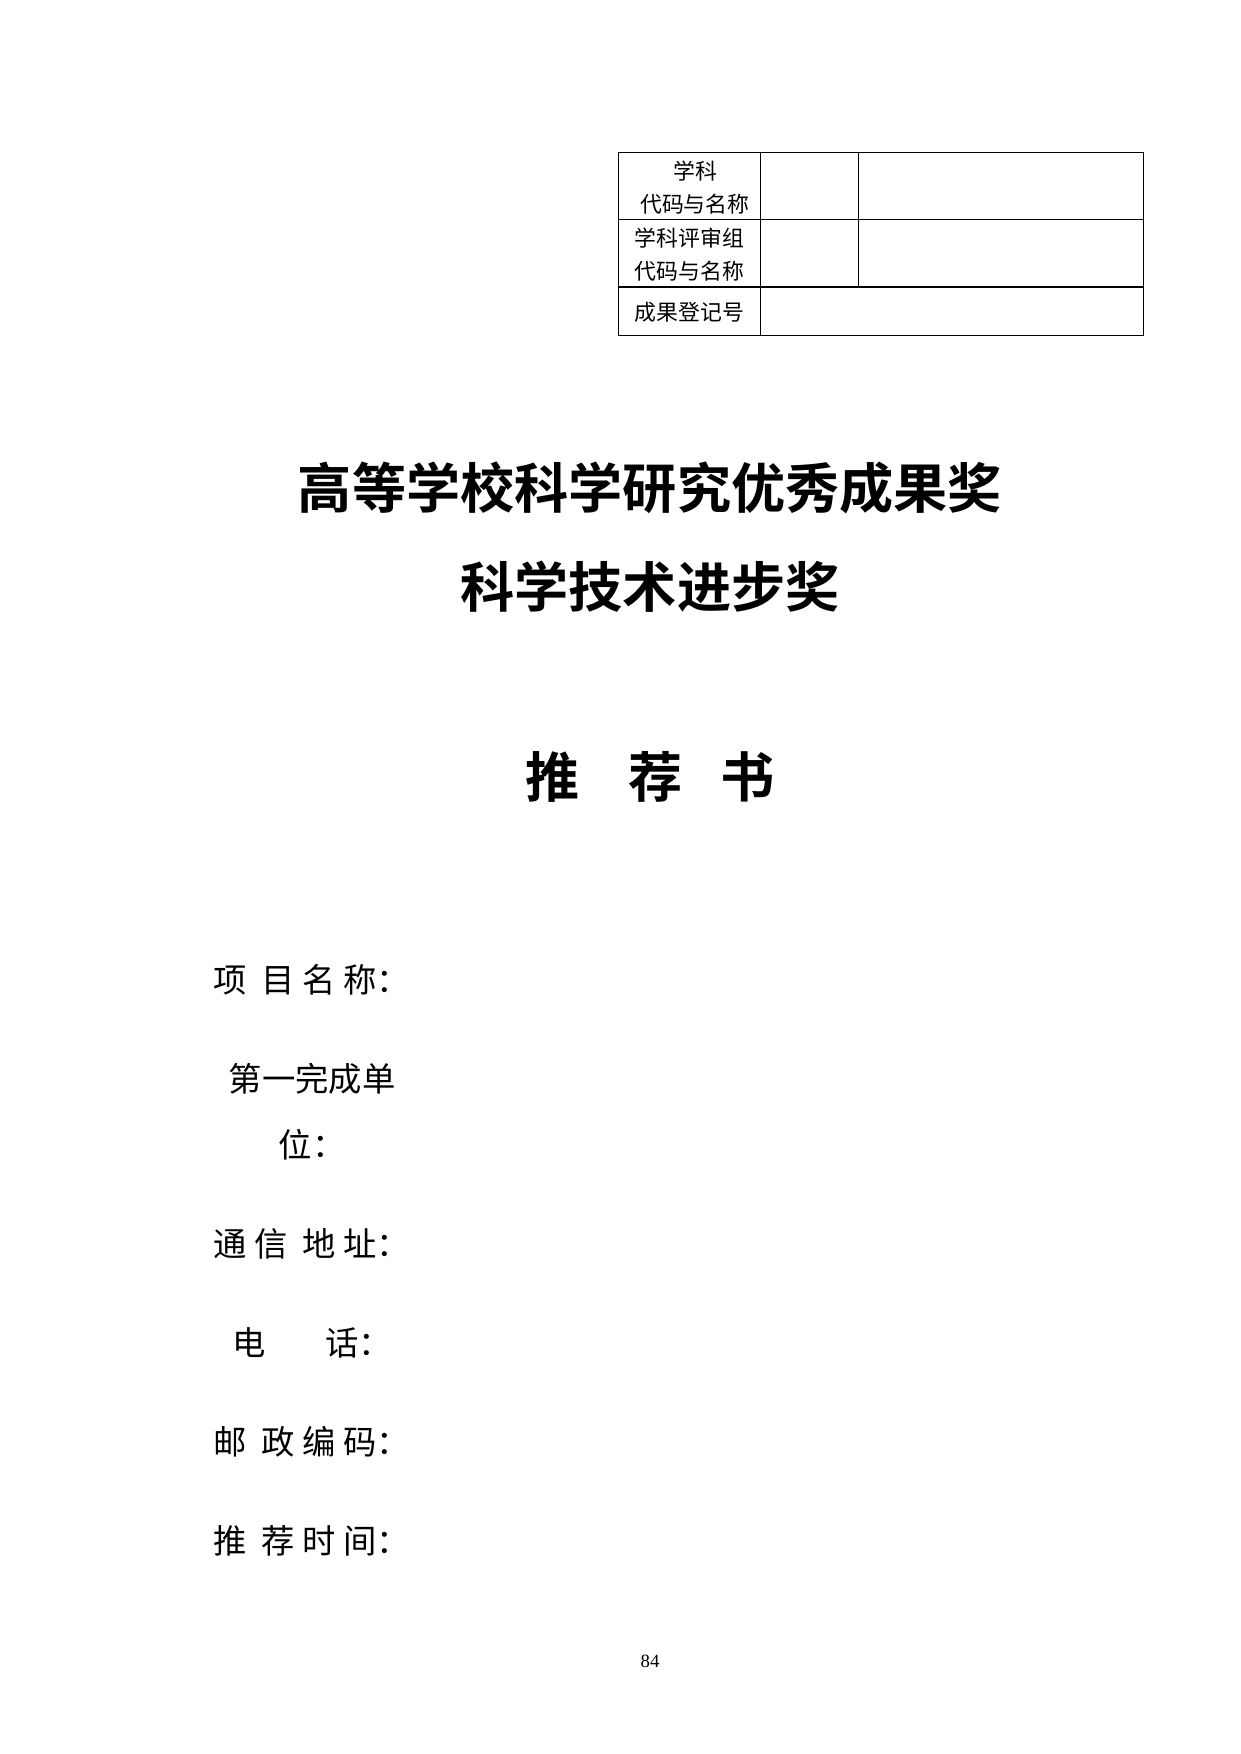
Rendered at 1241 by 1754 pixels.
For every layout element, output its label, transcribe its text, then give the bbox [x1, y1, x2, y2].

text 高等学校科学研究优秀成果奖 [148, 435, 1152, 534]
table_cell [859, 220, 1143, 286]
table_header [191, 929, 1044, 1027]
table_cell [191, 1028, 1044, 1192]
text 科学技术进步奖 [148, 534, 1152, 633]
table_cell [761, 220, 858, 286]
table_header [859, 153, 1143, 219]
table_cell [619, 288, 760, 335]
title 推 荐 书 [148, 724, 1152, 823]
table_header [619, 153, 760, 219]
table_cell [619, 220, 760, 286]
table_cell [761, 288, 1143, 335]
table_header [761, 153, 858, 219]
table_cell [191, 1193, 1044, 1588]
